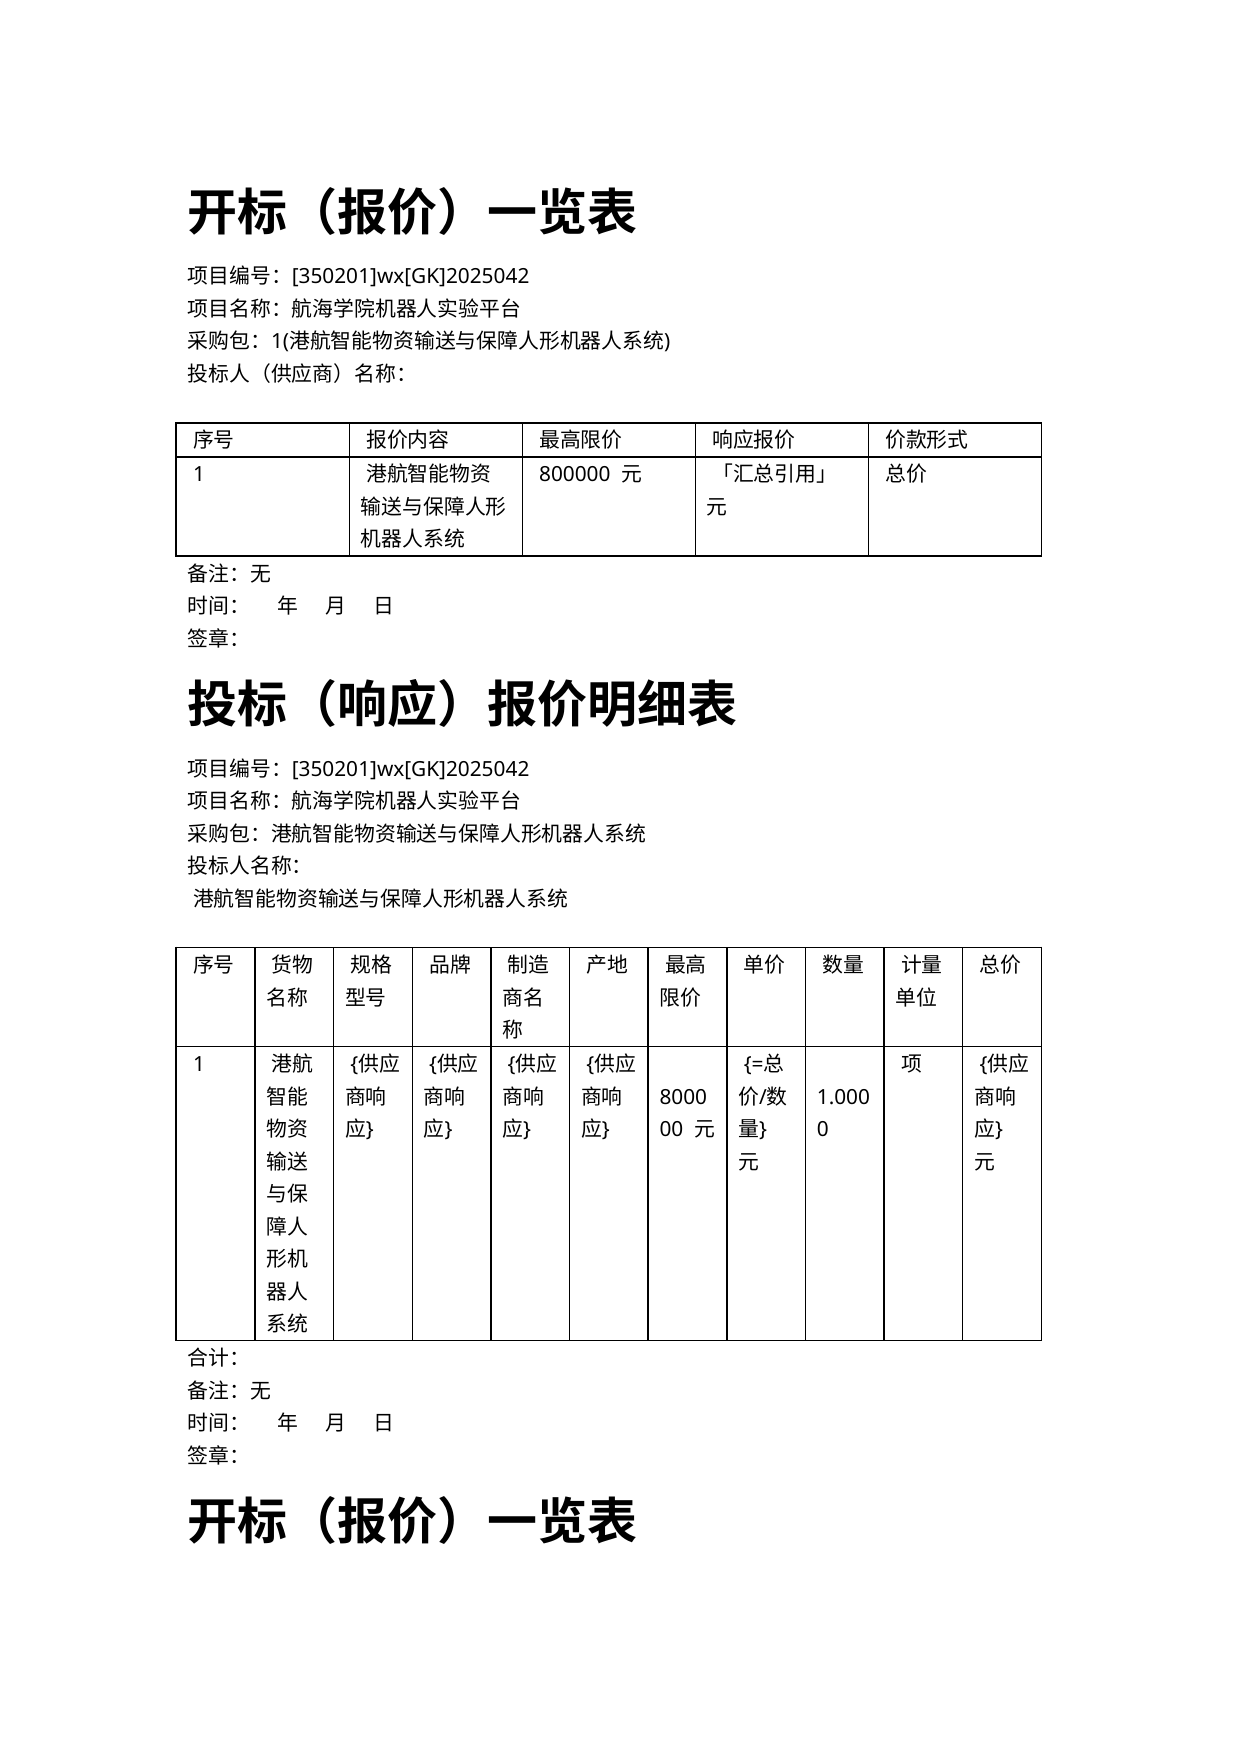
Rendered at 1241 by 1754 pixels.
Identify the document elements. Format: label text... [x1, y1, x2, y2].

text 项目编号：[350201]wx[GK]2025042 [187, 752, 1053, 784]
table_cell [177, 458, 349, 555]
text 开标（报价）一览表 [187, 1471, 1053, 1569]
text 备注：无 [187, 1374, 1053, 1406]
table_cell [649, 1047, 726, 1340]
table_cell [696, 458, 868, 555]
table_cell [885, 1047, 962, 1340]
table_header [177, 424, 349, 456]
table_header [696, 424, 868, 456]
text 开标（报价）一览表 [187, 162, 1053, 259]
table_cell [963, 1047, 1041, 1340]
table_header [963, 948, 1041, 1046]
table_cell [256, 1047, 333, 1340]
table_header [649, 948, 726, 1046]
text 采购包：1(港航智能物资输送与保障人形机器人系统) [187, 324, 1053, 357]
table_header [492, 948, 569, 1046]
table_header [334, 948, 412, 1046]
text 签章： [187, 1439, 1053, 1471]
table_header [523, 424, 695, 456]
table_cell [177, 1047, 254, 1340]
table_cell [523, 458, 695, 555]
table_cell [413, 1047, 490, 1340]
text 投标人名称： [187, 849, 1053, 882]
text 投标（响应）报价明细表 [187, 654, 1053, 752]
text 投标人（供应商）名称： [187, 357, 1053, 389]
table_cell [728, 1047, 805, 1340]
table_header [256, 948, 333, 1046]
text 项目名称：航海学院机器人实验平台 [187, 292, 1053, 324]
text 备注：无 [187, 557, 1053, 589]
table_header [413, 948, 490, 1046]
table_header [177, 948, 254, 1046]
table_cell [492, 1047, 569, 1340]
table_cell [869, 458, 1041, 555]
text 港航智能物资输送与保障人形机器人系统 [187, 882, 1053, 914]
text 时间： 年 月 日 [187, 1406, 1053, 1439]
text 项目名称：航海学院机器人实验平台 [187, 784, 1053, 817]
text 时间： 年 月 日 [187, 589, 1053, 622]
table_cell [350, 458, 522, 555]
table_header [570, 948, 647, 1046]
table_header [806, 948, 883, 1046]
text 采购包：港航智能物资输送与保障人形机器人系统 [187, 817, 1053, 849]
text 项目编号：[350201]wx[GK]2025042 [187, 259, 881, 292]
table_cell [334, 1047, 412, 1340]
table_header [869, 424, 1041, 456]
text 合计： [187, 1341, 1053, 1374]
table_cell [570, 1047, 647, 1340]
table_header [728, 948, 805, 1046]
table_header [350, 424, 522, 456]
text 签章： [187, 622, 1053, 654]
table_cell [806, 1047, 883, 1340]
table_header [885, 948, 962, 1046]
